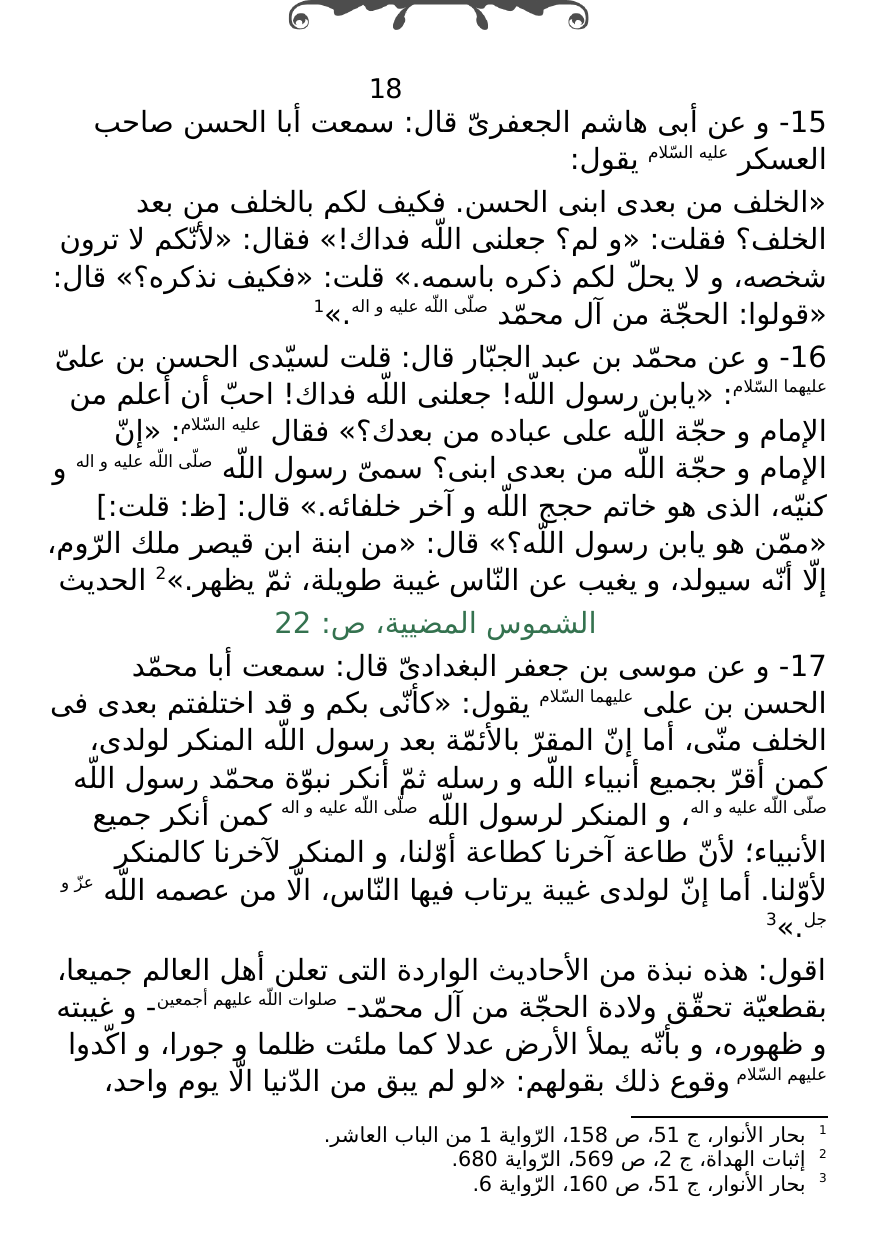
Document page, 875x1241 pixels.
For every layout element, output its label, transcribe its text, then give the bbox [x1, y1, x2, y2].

text «الخلف من بعدى ابنى الحسن. فكيف لكم بالخلف من بعد الخلف؟ فقلت: «و لم؟ جعلنى اللّه فداك!» فقال: «لأنّكم لا ترون شخصه، و لا يحلّ لكم ذكره باسمه.» قلت: «فكيف نذكره؟» قال: «قولوا: الحجّة من آل محمّد صلّى اللّه عليه و اله.» [44, 185, 827, 331]
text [44, 953, 827, 1099]
text 17- و عن موسى بن جعفر البغدادىّ قال: سمعت أبا محمّد الحسن بن على عليهما السّلام يقول: «كأنّى بكم و قد اختلفتم بعدى فى الخلف منّى، أما إنّ المقرّ بالأئمّة بعد رسول اللّه المنكر لولدى، كمن أقرّ بجميع أنبياء اللّه و رسله ثمّ أنكر نبوّة محمّد رسول اللّه صلّى اللّه عليه و اله، و المنكر لرسول اللّه صلّى اللّه عليه و اله كمن أنكر جميع الأنبياء؛ لأنّ طاعة آخرنا كطاعة أوّلنا، و المنكر لآخرنا كالمنكر لأوّلنا. أما إنّ لولدى غيبة يرتاب فيها النّاس، الّا من عصمه اللّه عزّ و جل.» [44, 649, 827, 944]
picture [288, 0, 589, 30]
text الشموس المضيية، ص: 22 [44, 606, 827, 640]
text 16- و عن محمّد بن عبد الجبّار قال: قلت لسيّدى الحسن بن علىّ عليهما السّلام: «يابن رسول اللّه! جعلنى اللّه فداك! احبّ أن أعلم من الإمام و حجّة اللّه على عباده من بعدك؟» فقال عليه السّلام: «إنّ الإمام و حجّة اللّه من بعدى ابنى؟ سمىّ رسول اللّه صلّى اللّه عليه و اله و كنيّه، الذى هو خاتم حجج اللّه و آخر خلفائه.» قال: [ظ: قلت:] «ممّن هو يابن رسول اللّه؟» قال: «من ابنة ابن قيصر ملك الرّوم، إلّا أنّه سيولد، و يغيب عن النّاس غيبة طويلة، ثمّ يظهر.» الحديث‏ [44, 340, 827, 598]
text 15- و عن أبى هاشم الجعفرىّ قال: سمعت أبا الحسن صاحب العسكر عليه السّلام يقول: [44, 105, 827, 177]
